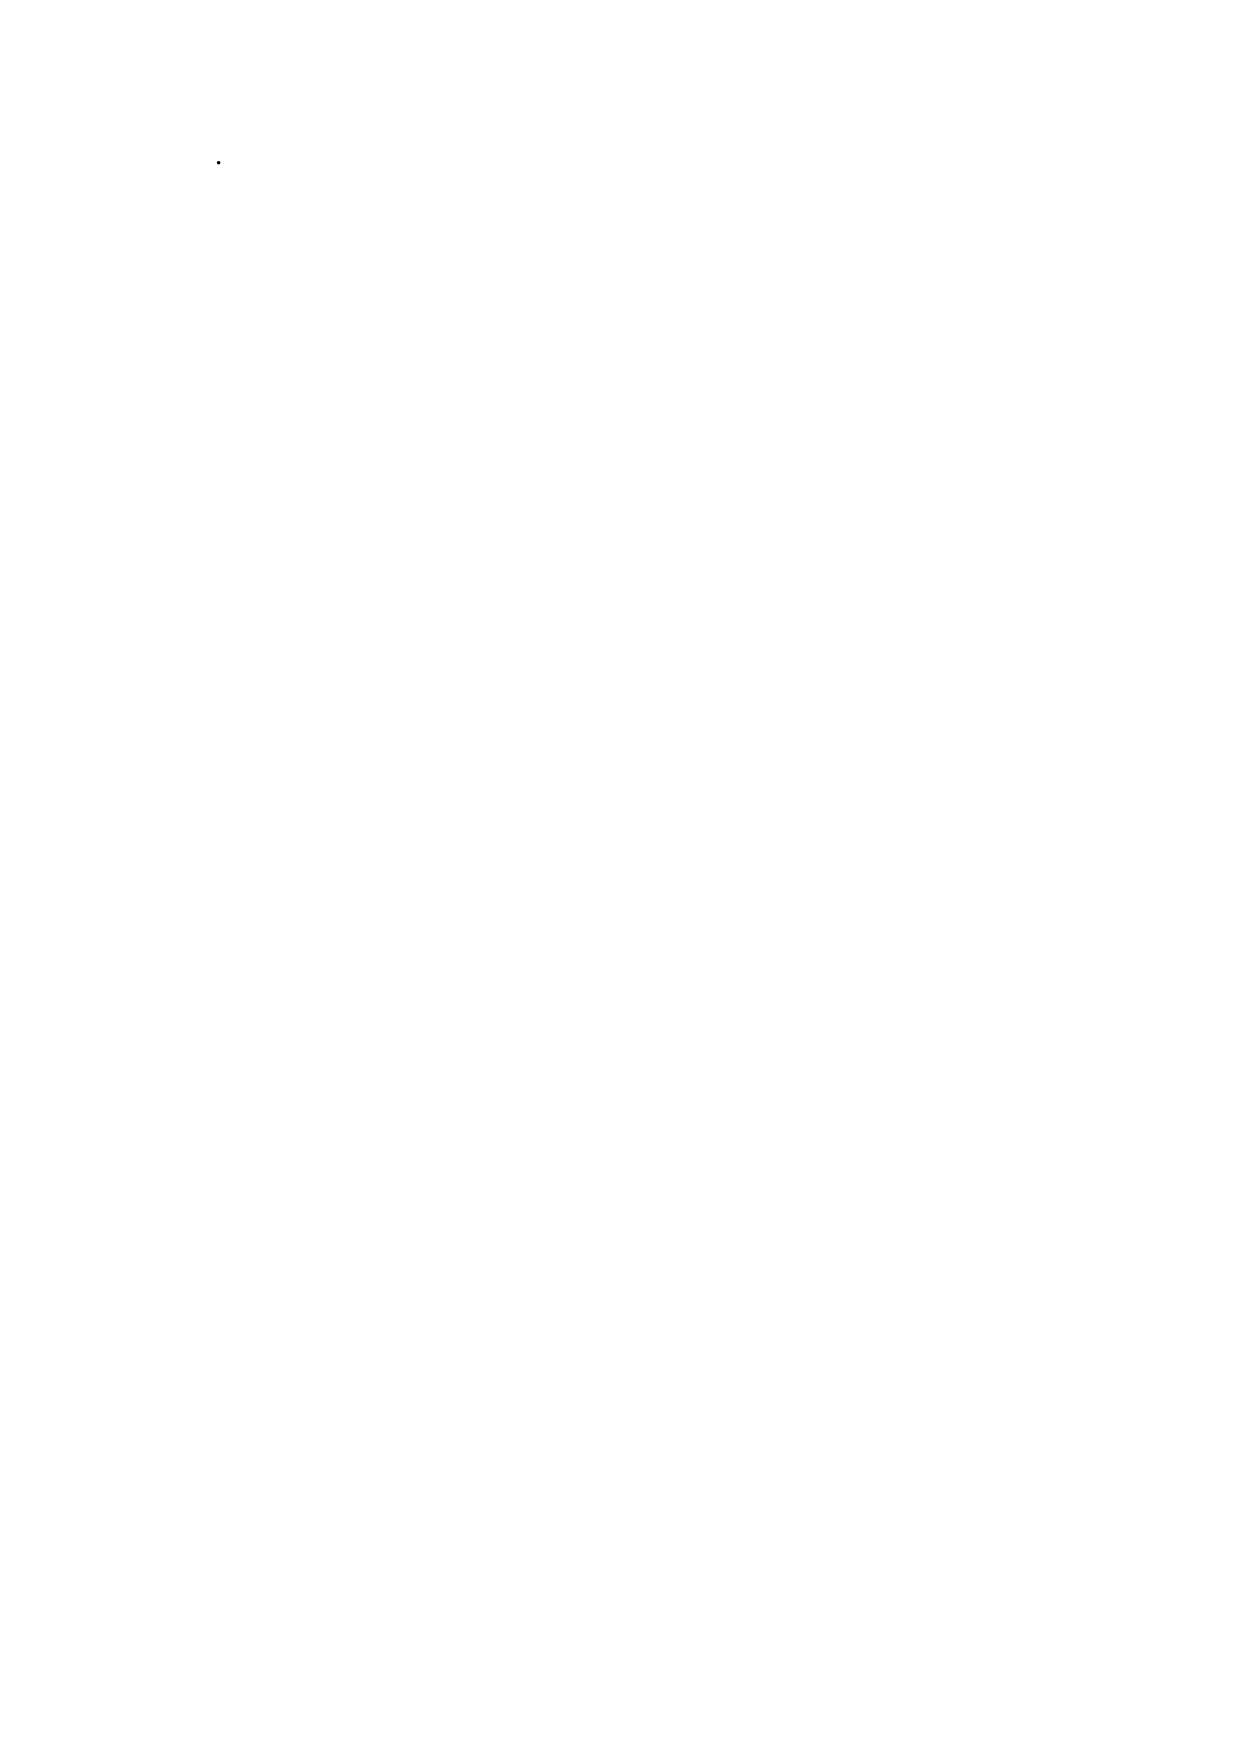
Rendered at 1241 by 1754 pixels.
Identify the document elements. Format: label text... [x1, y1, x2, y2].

text . [177, 137, 1152, 170]
